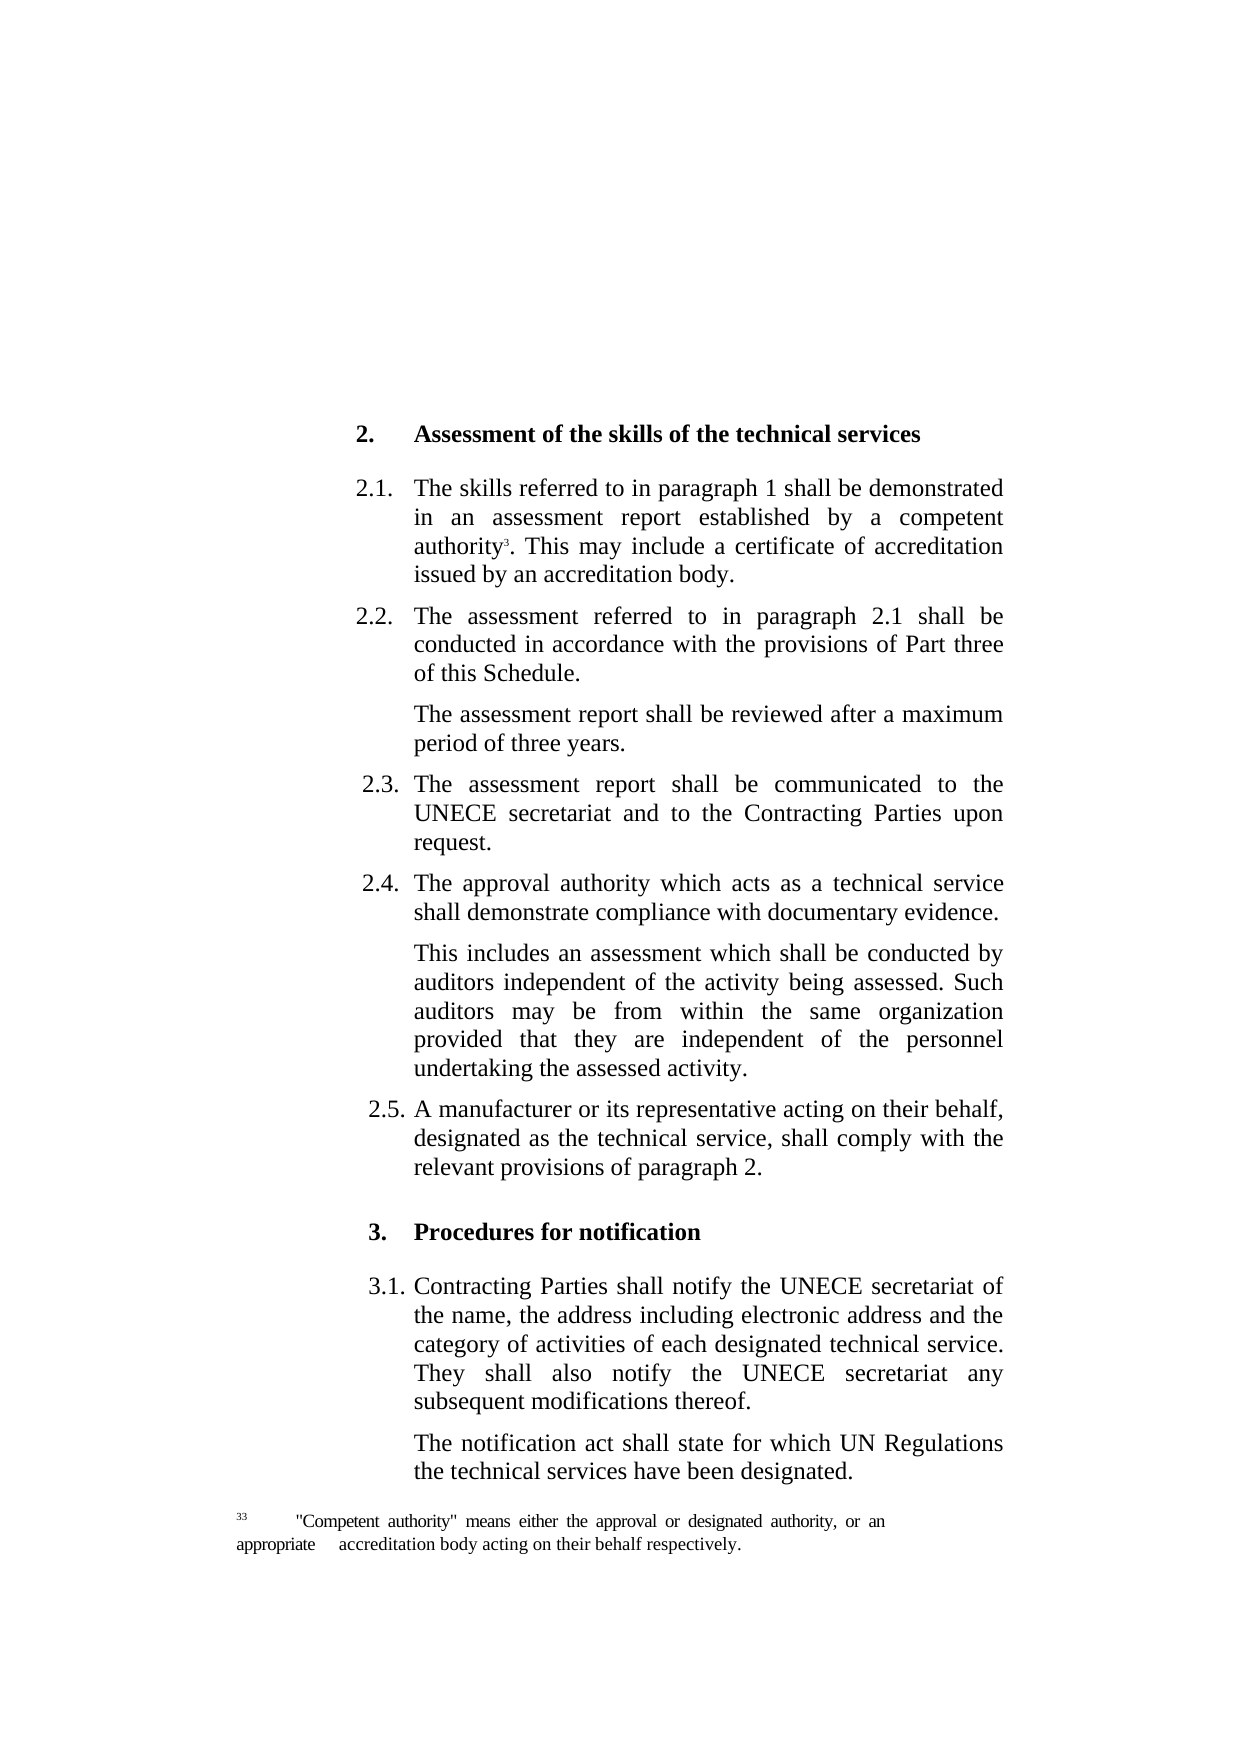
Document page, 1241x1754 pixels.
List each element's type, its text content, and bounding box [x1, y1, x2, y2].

text The notification act shall state for which UN Regulations the technical services have been designated. [236, 1428, 1004, 1485]
text The assessment report shall be reviewed after a maximum period of three years. [236, 699, 1004, 757]
text 2.5. A manufacturer or its representative acting on their behalf, designated as the technical service, shall comply with the relevant provisions of paragraph 2. [236, 1094, 1004, 1181]
text 2.2. The assessment referred to in paragraph 2.1 shall be conducted in accordance with the provisions of Part three of this Schedule. [236, 601, 1004, 687]
text 2.1. The skills referred to in paragraph 1 shall be demonstrated in an assessment report established by a competent authority3. This may include a certificate of accreditation issued by an accreditation body. [236, 473, 1004, 588]
text 2. Assessment of the skills of the technical services [236, 420, 1004, 448]
text This includes an assessment which shall be conducted by auditors independent of the activity being assessed. Such auditors may be from within the same organization provided that they are independent of the personnel undertaking the assessed activity. [236, 938, 1004, 1082]
text 2.4. The approval authority which acts as a technical service shall demonstrate compliance with documentary evidence. [236, 868, 1004, 926]
text 2.3. The assessment report shall be communicated to the UNECE secretariat and to the Contracting Parties upon request. [236, 769, 1004, 856]
text 3. Procedures for notification [236, 1218, 1004, 1246]
text 3.1. Contracting Parties shall notify the UNECE secretariat of the name, the address including electronic address and the category of activities of each designated technical service. They shall also notify the UNECE secretariat any subsequent modifications thereof. [236, 1271, 1004, 1415]
